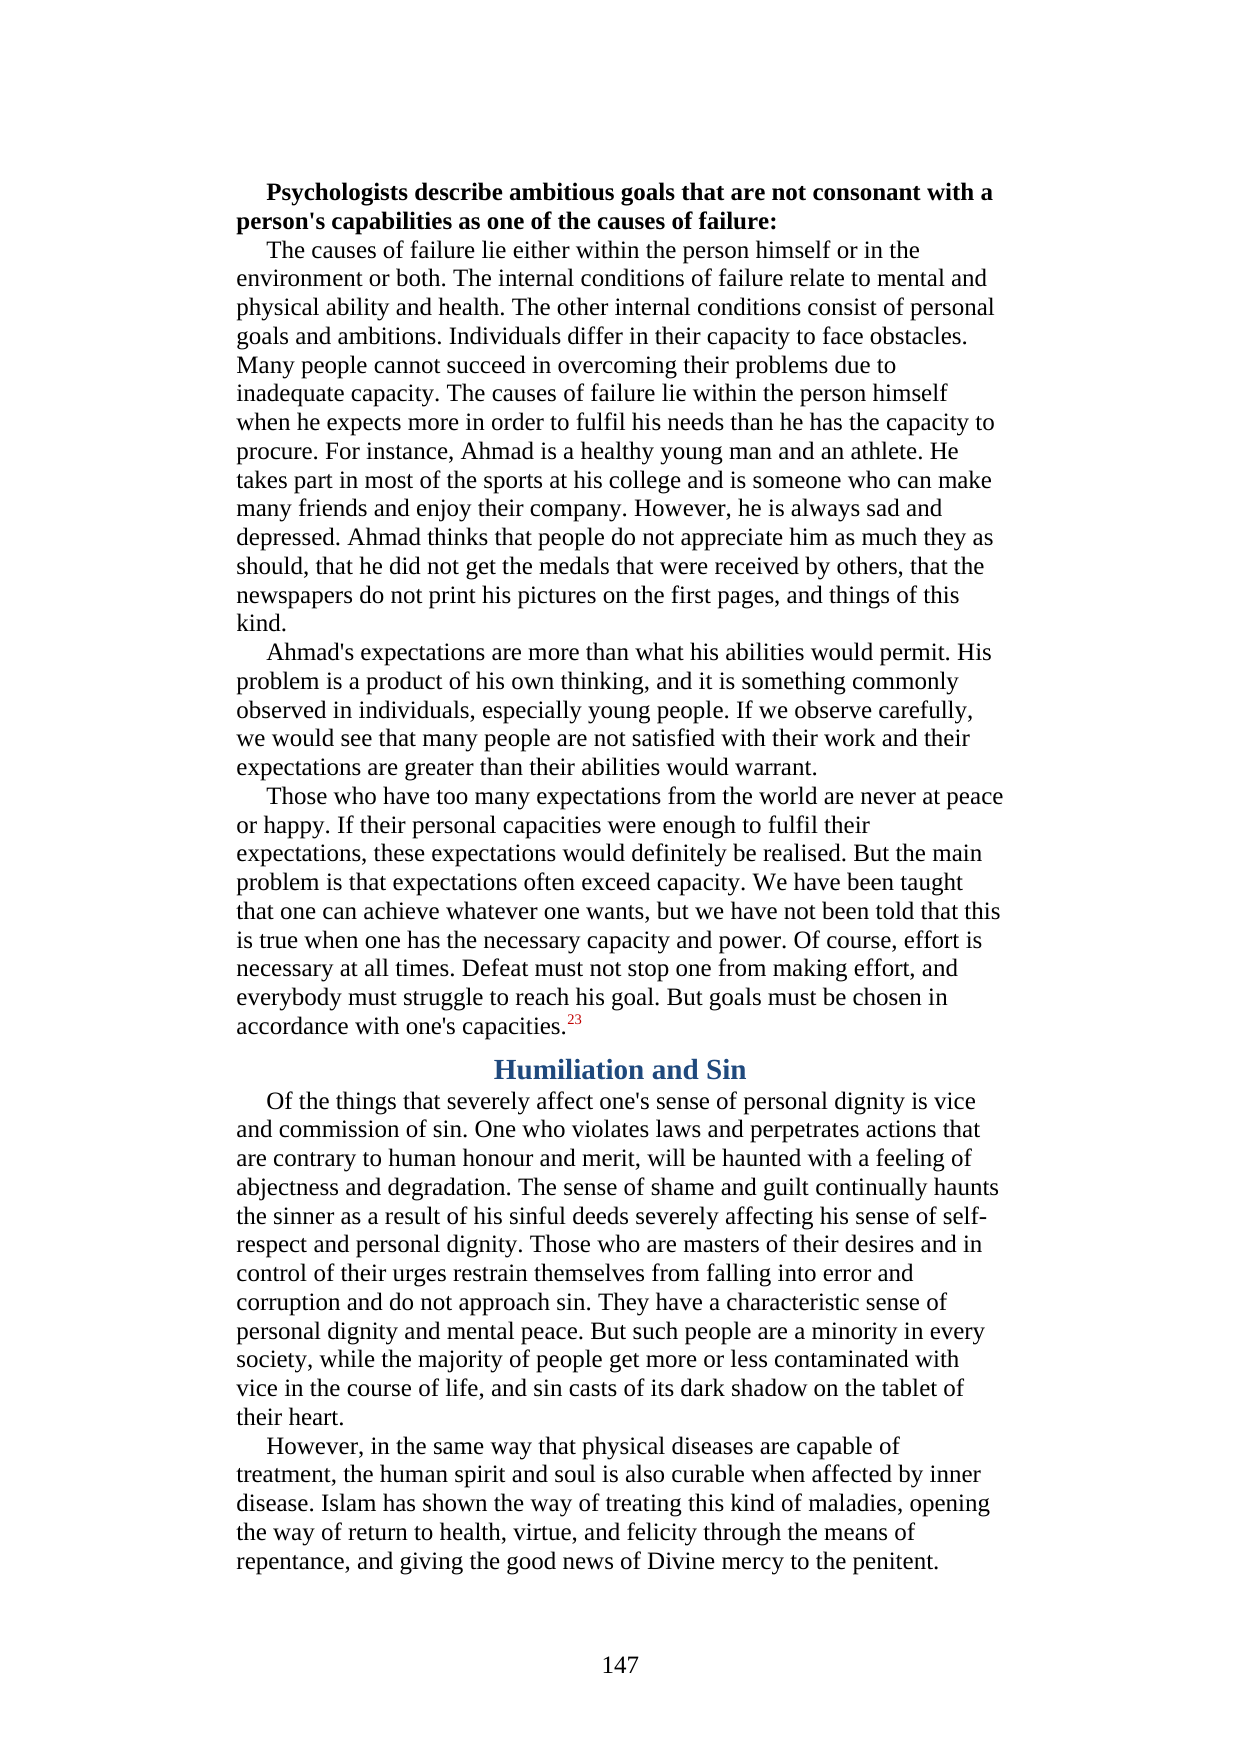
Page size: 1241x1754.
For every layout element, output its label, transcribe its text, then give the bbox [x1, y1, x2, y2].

text Those who have too many expectations from the world are never at peace or happy. If their personal capacities were enough to fulfil their expectations, these expectations would definitely be realised. But the main problem is that expectations often exceed capacity. We have been taught that one can achieve whatever one wants, but we have not been told that this is true when one has the necessary capacity and power. Of course, effort is necessary at all times. Defeat must not stop one from making effort, and everybody must struggle to reach his goal. But goals must be chosen in accordance with one's capacities.23 [236, 781, 1004, 1040]
text However, in the same way that physical diseases are capable of treatment, the human spirit and soul is also curable when affected by inner disease. Islam has shown the way of treating this kind of maladies, opening the way of return to health, virtue, and felicity through the means of repentance, and giving the good news of Divine mercy to the penitent. [236, 1431, 1004, 1574]
text Of the things that severely affect one's sense of personal dignity is vice and commission of sin. One who violates laws and perpetrates actions that are contrary to human honour and merit, will be haunted with a feeling of abjectness and degradation. The sense of shame and guilt continually haunts the sinner as a result of his sinful deeds severely affecting his sense of self- respect and personal dignity. Those who are masters of their desires and in control of their urges restrain themselves from falling into error and corruption and do not approach sin. They have a characteristic sense of personal dignity and mental peace. But such people are a minority in every society, while the majority of people get more or less contaminated with vice in the course of life, and sin casts of its dark shadow on the tablet of their heart. [236, 1086, 1004, 1431]
text Ahmad's expectations are more than what his abilities would permit. His problem is a product of his own thinking, and it is something commonly observed in individuals, especially young people. If we observe carefully, we would see that many people are not satisfied with their work and their expectations are greater than their abilities would warrant. [236, 637, 1004, 781]
subtitle Humiliation and Sin [236, 1052, 1004, 1086]
text The causes of failure lie either within the person himself or in the environment or both. The internal conditions of failure relate to mental and physical ability and health. The other internal conditions consist of personal goals and ambitions. Individuals differ in their capacity to face obstacles. Many people cannot succeed in overcoming their problems due to inadequate capacity. The causes of failure lie within the person himself when he expects more in order to fulfil his needs than he has the capacity to procure. For instance, Ahmad is a healthy young man and an athlete. He takes part in most of the sports at his college and is someone who can make many friends and enjoy their company. However, he is always sad and depressed. Ahmad thinks that people do not appreciate him as much they as should, that he did not get the medals that were received by others, that the newspapers do not print his pictures on the first pages, and things of this kind. [236, 235, 1004, 637]
text Psychologists describe ambitious goals that are not consonant with a person's capabilities as one of the causes of failure: [236, 177, 1004, 235]
